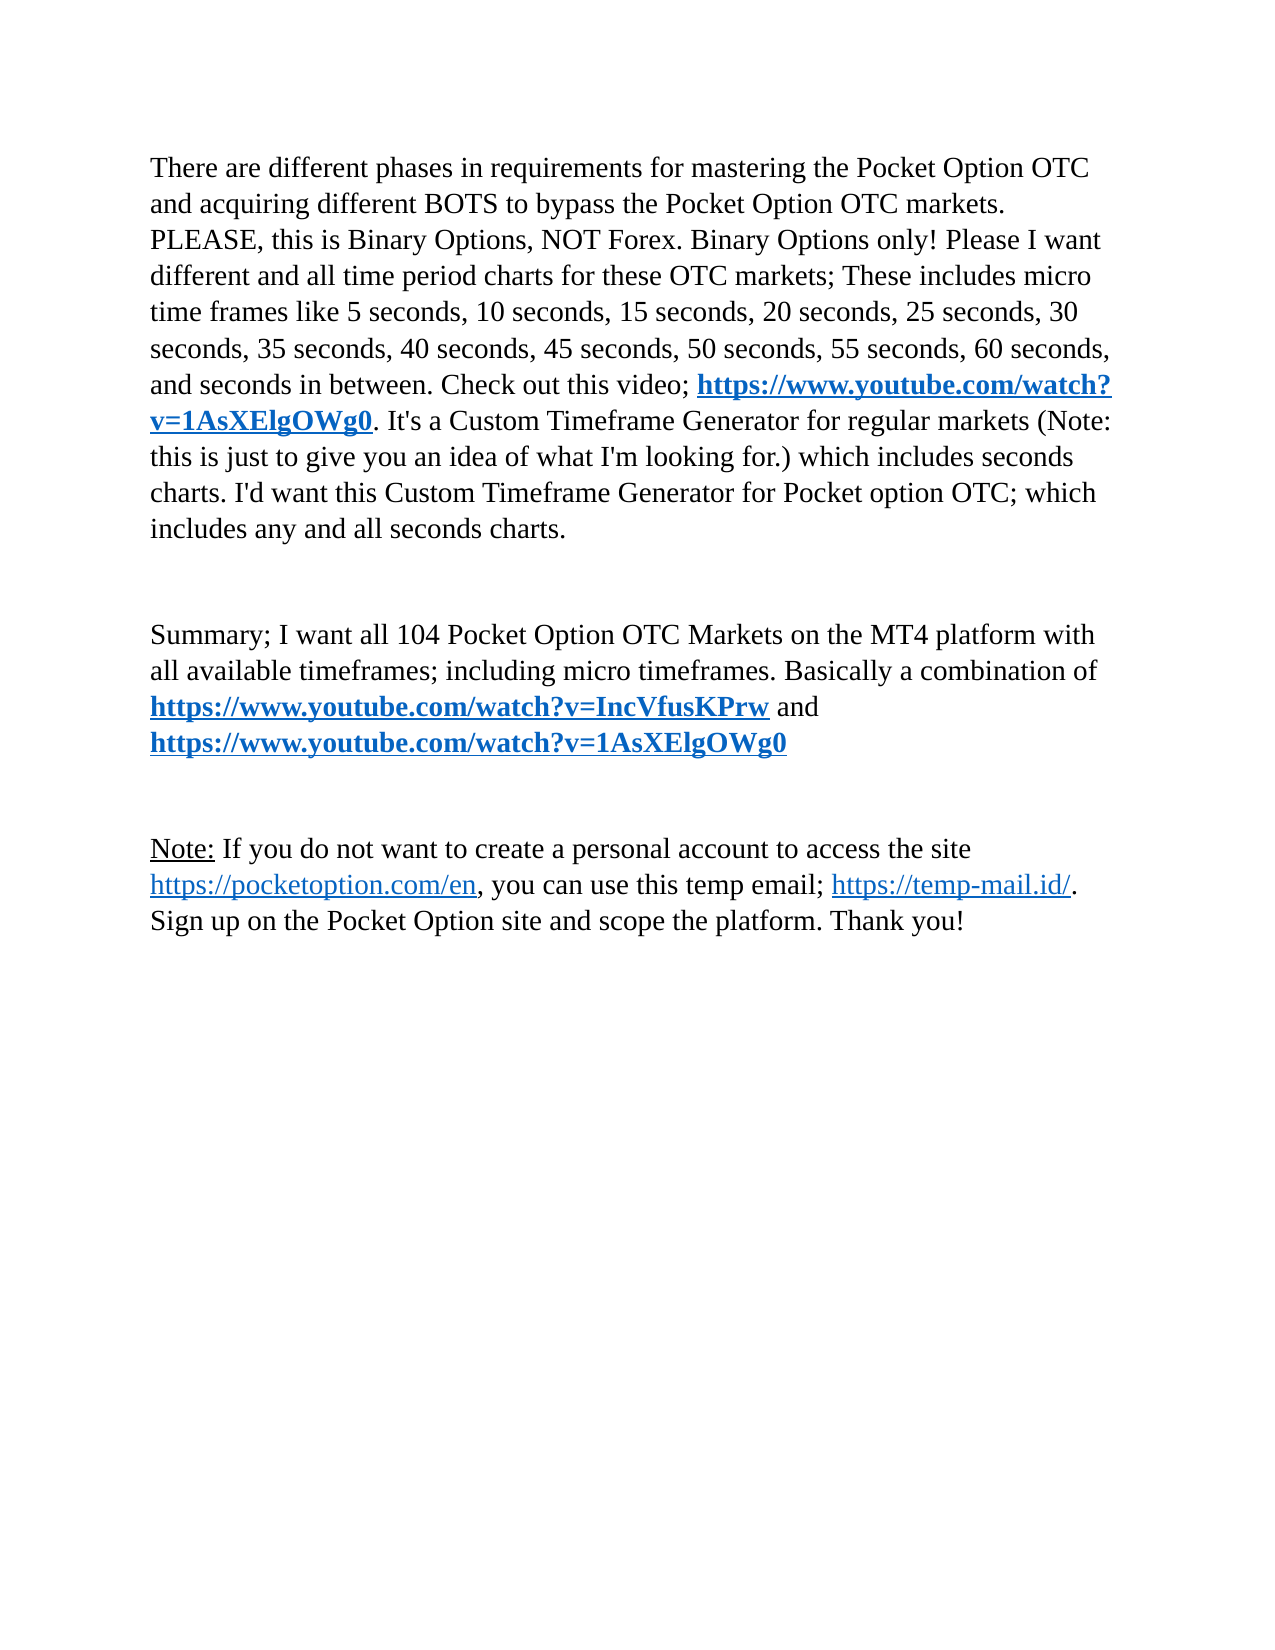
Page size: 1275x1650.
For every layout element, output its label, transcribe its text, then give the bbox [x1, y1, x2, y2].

text Note: If you do not want to create a personal account to access the site https://pocketoption.com/en, you can use this temp email; https://temp-mail.id/. Sign up on the Pocket Option site and scope the platform. Thank you! [150, 831, 1125, 937]
text There are different phases in requirements for mastering the Pocket Option OTC and acquiring different BOTS to bypass the Pocket Option OTC markets. PLEASE, this is Binary Options, NOT Forex. Binary Options only! Please I want different and all time period charts for these OTC markets; These includes micro time frames like 5 seconds, 10 seconds, 15 seconds, 20 seconds, 25 seconds, 30 seconds, 35 seconds, 40 seconds, 45 seconds, 50 seconds, 55 seconds, 60 seconds, and seconds in between. Check out this video; https://www.youtube.com/watch?v=1AsXElgOWg0. It's a Custom Timeframe Generator for regular markets (Note: this is just to give you an idea of what I'm looking for.) which includes seconds charts. I'd want this Custom Timeframe Generator for Pocket option OTC; which includes any and all seconds charts. [150, 150, 1125, 545]
text Summary; I want all 104 Pocket Option OTC Markets on the MT4 platform with all available timeframes; including micro timeframes. Basically a combination of https://www.youtube.com/watch?v=IncVfusKPrw and https://www.youtube.com/watch?v=1AsXElgOWg0 [150, 617, 1125, 759]
